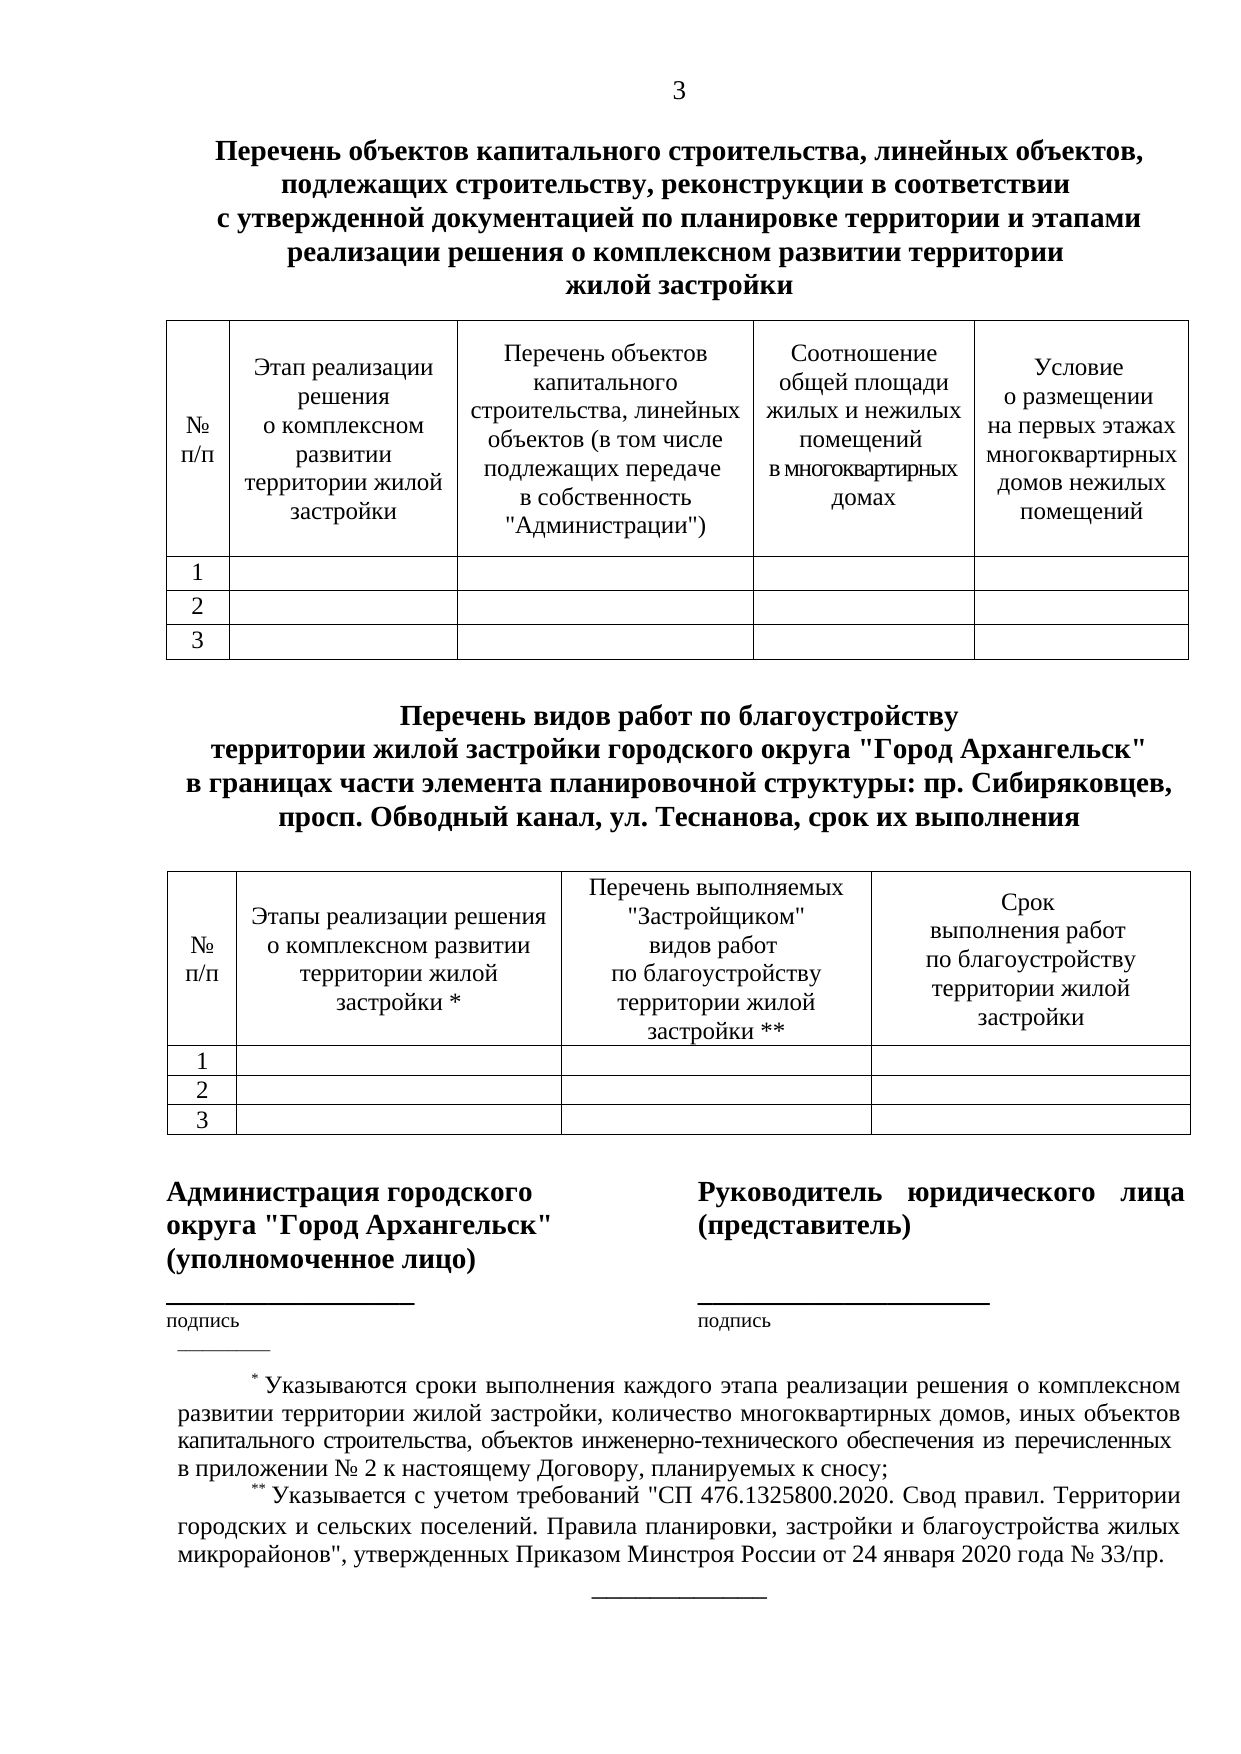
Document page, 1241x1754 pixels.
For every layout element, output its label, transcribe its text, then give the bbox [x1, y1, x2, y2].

table_header Этап реализации решения о комплексном развитии территории жилой застройки [230, 321, 457, 556]
table_cell [754, 625, 974, 658]
table_cell [230, 557, 457, 590]
table_header Перечень выполняемых "Застройщиком" видов работ по благоустройству территории жилой застройки ** [562, 872, 871, 1045]
text в границах части элемента планировочной структуры: пр. Сибиряковцев, [177, 765, 1181, 799]
table_cell [872, 1046, 1190, 1074]
table_cell [754, 591, 974, 624]
table_cell [562, 1046, 871, 1074]
table_header Соотношение общей площади жилых и нежилых помещений в многоквартирных домах [754, 321, 974, 556]
table_cell [872, 1076, 1190, 1104]
table_cell 2 [167, 591, 229, 624]
table_header Этапы реализации решения о комплексном развитии территории жилой застройки * [237, 872, 561, 1045]
table_header Администрация городского округа "Город Архангельск" (уполномоченное лицо) _________________ подпись [166, 1140, 698, 1333]
table_cell [562, 1076, 871, 1104]
table_cell [230, 625, 457, 658]
table_cell [458, 591, 753, 624]
table_cell [975, 557, 1188, 590]
table_cell 3 [167, 625, 229, 658]
table_cell [872, 1105, 1190, 1134]
table_header № п/п [168, 872, 236, 1045]
table_cell [975, 591, 1188, 624]
table_header Срок выполнения работ по благоустройству территории жилой застройки [872, 872, 1190, 1045]
table_cell [237, 1105, 561, 1134]
table_cell 3 [168, 1105, 236, 1134]
text ____________ [177, 1568, 1181, 1602]
table_header Перечень объектов капитального строительства, линейных объектов (в том числе подлежащих передаче в собственность "Администрации") [458, 321, 753, 556]
table_cell [237, 1076, 561, 1104]
table_cell 1 [167, 557, 229, 590]
text Перечень видов работ по благоустройству [177, 698, 1181, 732]
table_cell [458, 625, 753, 658]
table_cell [754, 557, 974, 590]
table_cell [562, 1105, 871, 1134]
table_cell [237, 1046, 561, 1074]
text территории жилой застройки городского округа "Город Архангельск" [177, 732, 1181, 765]
text ___________ [177, 1333, 1181, 1367]
table_cell [975, 625, 1188, 658]
text ** Указывается с учетом требований "СП 476.1325800.2020. Свод правил. Территории городских и сельских поселений. Правила планировки, застройки и благоустройства жилых микрорайонов", утвержденных Приказом Минстроя России от 24 января 2020 года № 33/пр. [177, 1481, 1181, 1568]
text * Указываются сроки выполнения каждого этапа реализации решения о комплексном развитии территории жилой застройки, количество многоквартирных домов, иных объектов капитального строительства, объектов инженерно-технического обеспечения из перечисленных в приложении № 2 к настоящему Договору, планируемых к сносу; [177, 1372, 1181, 1481]
table_cell 2 [168, 1076, 236, 1104]
table_header Руководитель юридического лица (представитель) ____________________ подпись [698, 1140, 1185, 1333]
table_cell [458, 557, 753, 590]
table_header № п/п [167, 321, 229, 556]
table_cell [230, 591, 457, 624]
table_cell 1 [168, 1046, 236, 1074]
text просп. Обводный канал, ул. Теснанова, срок их выполнения [177, 799, 1181, 832]
text Перечень объектов капитального строительства, линейных объектов, подлежащих строительству, реконструкции в соответствии с утвержденной документацией по планировке территории и этапами реализации решения о комплексном развитии территории жилой застройки [177, 133, 1181, 301]
table_header Условие о размещении на первых этажах многоквартирных домов нежилых помещений [975, 321, 1188, 556]
